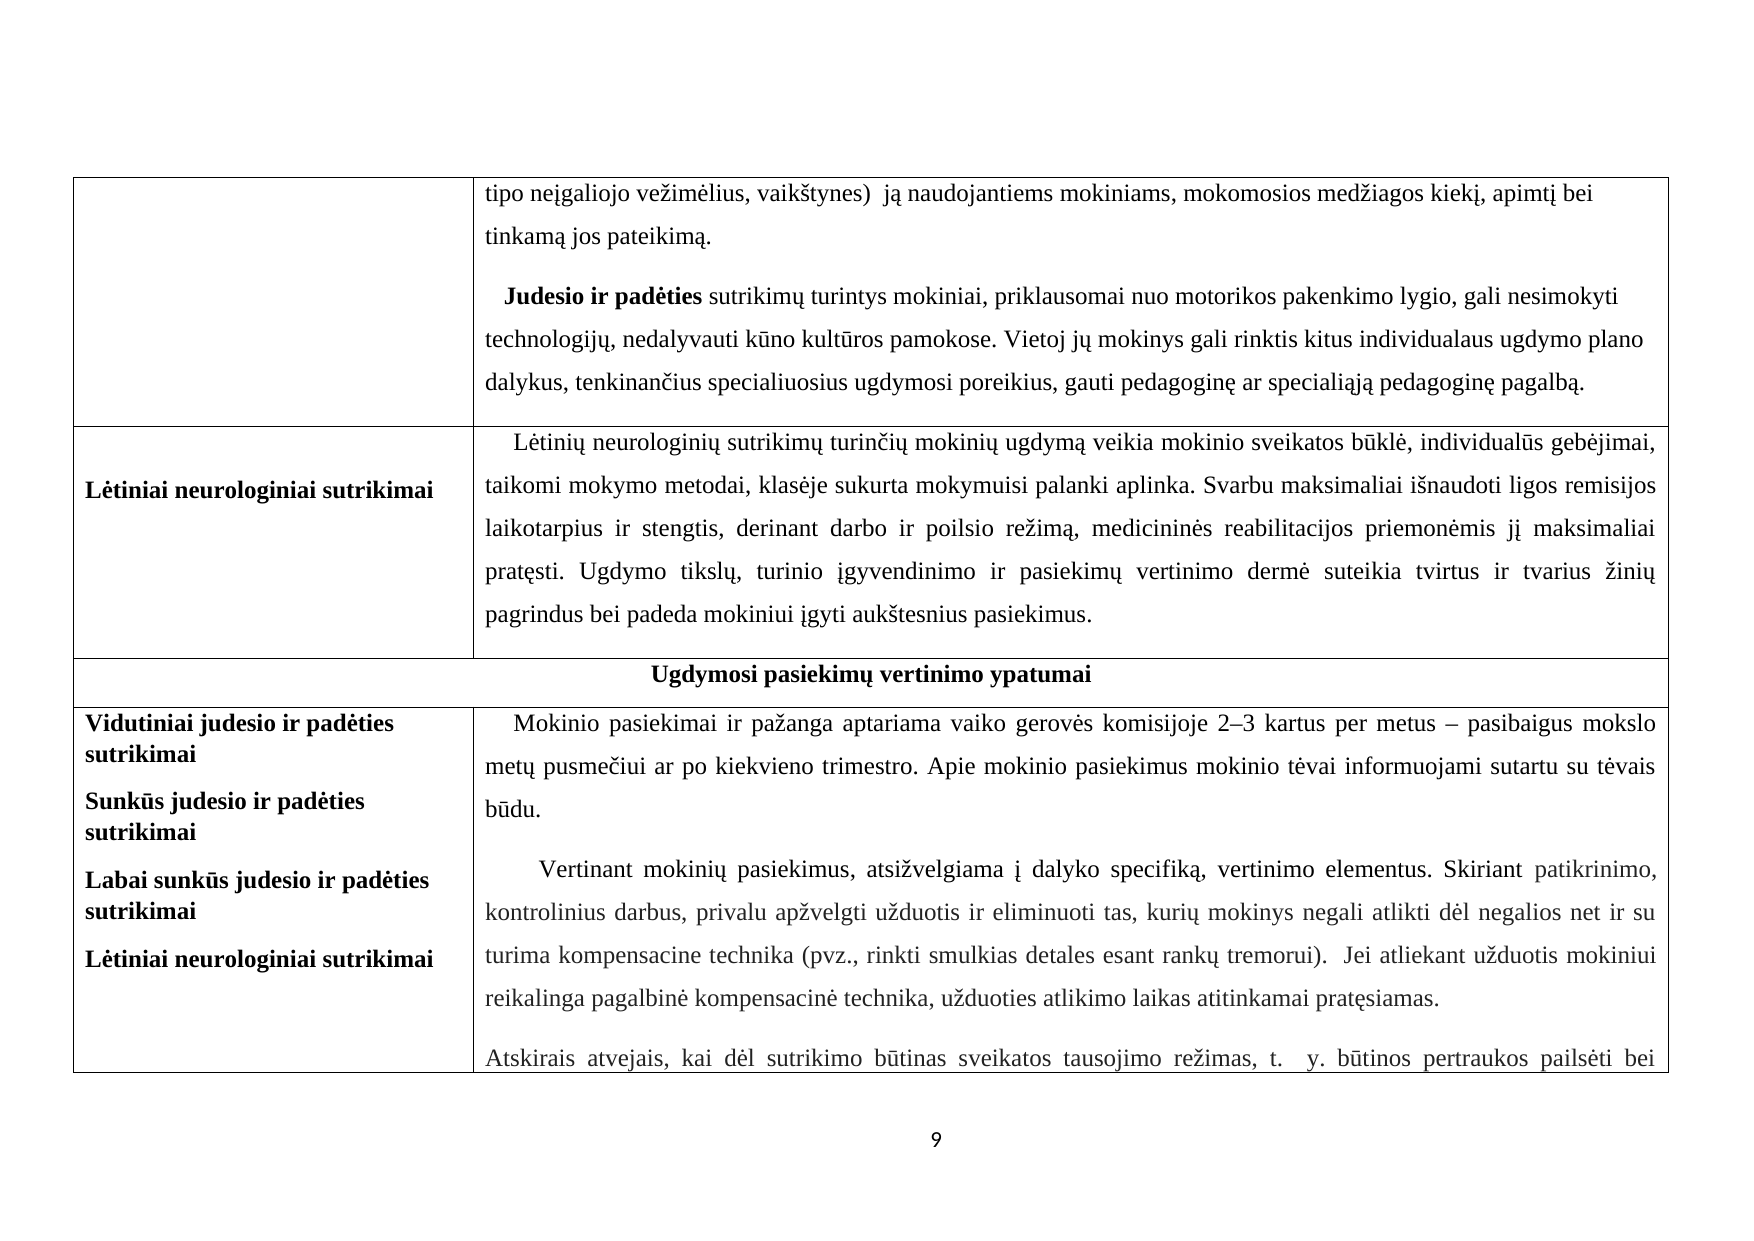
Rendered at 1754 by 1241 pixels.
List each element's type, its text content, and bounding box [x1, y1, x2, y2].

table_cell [74, 708, 473, 1072]
table_cell Lėtinių neurologinių sutrikimų turinčių mokinių ugdymą veikia mokinio sveikatos būklė, individualūs gebėjimai, taikomi mokymo metodai, klasėje sukurta mokymuisi palanki aplinka. Svarbu maksimaliai išnaudoti ligos remisijos laikotarpius ir stengtis, derinant darbo ir poilsio režimą, medicininės reabilitacijos priemonėmis jį maksimaliai pratęsti. Ugdymo tikslų, turinio įgyvendinimo ir pasiekimų vertinimo dermė suteikia tvirtus ir tvarius žinių pagrindus bei padeda mokiniui įgyti aukštesnius pasiekimus. [474, 427, 1668, 658]
table_cell Ugdymosi pasiekimų vertinimo ypatumai [74, 659, 1668, 707]
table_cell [474, 708, 1668, 1072]
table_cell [74, 178, 473, 426]
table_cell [474, 178, 1668, 426]
table_cell Lėtiniai neurologiniai sutrikimai [74, 427, 473, 658]
